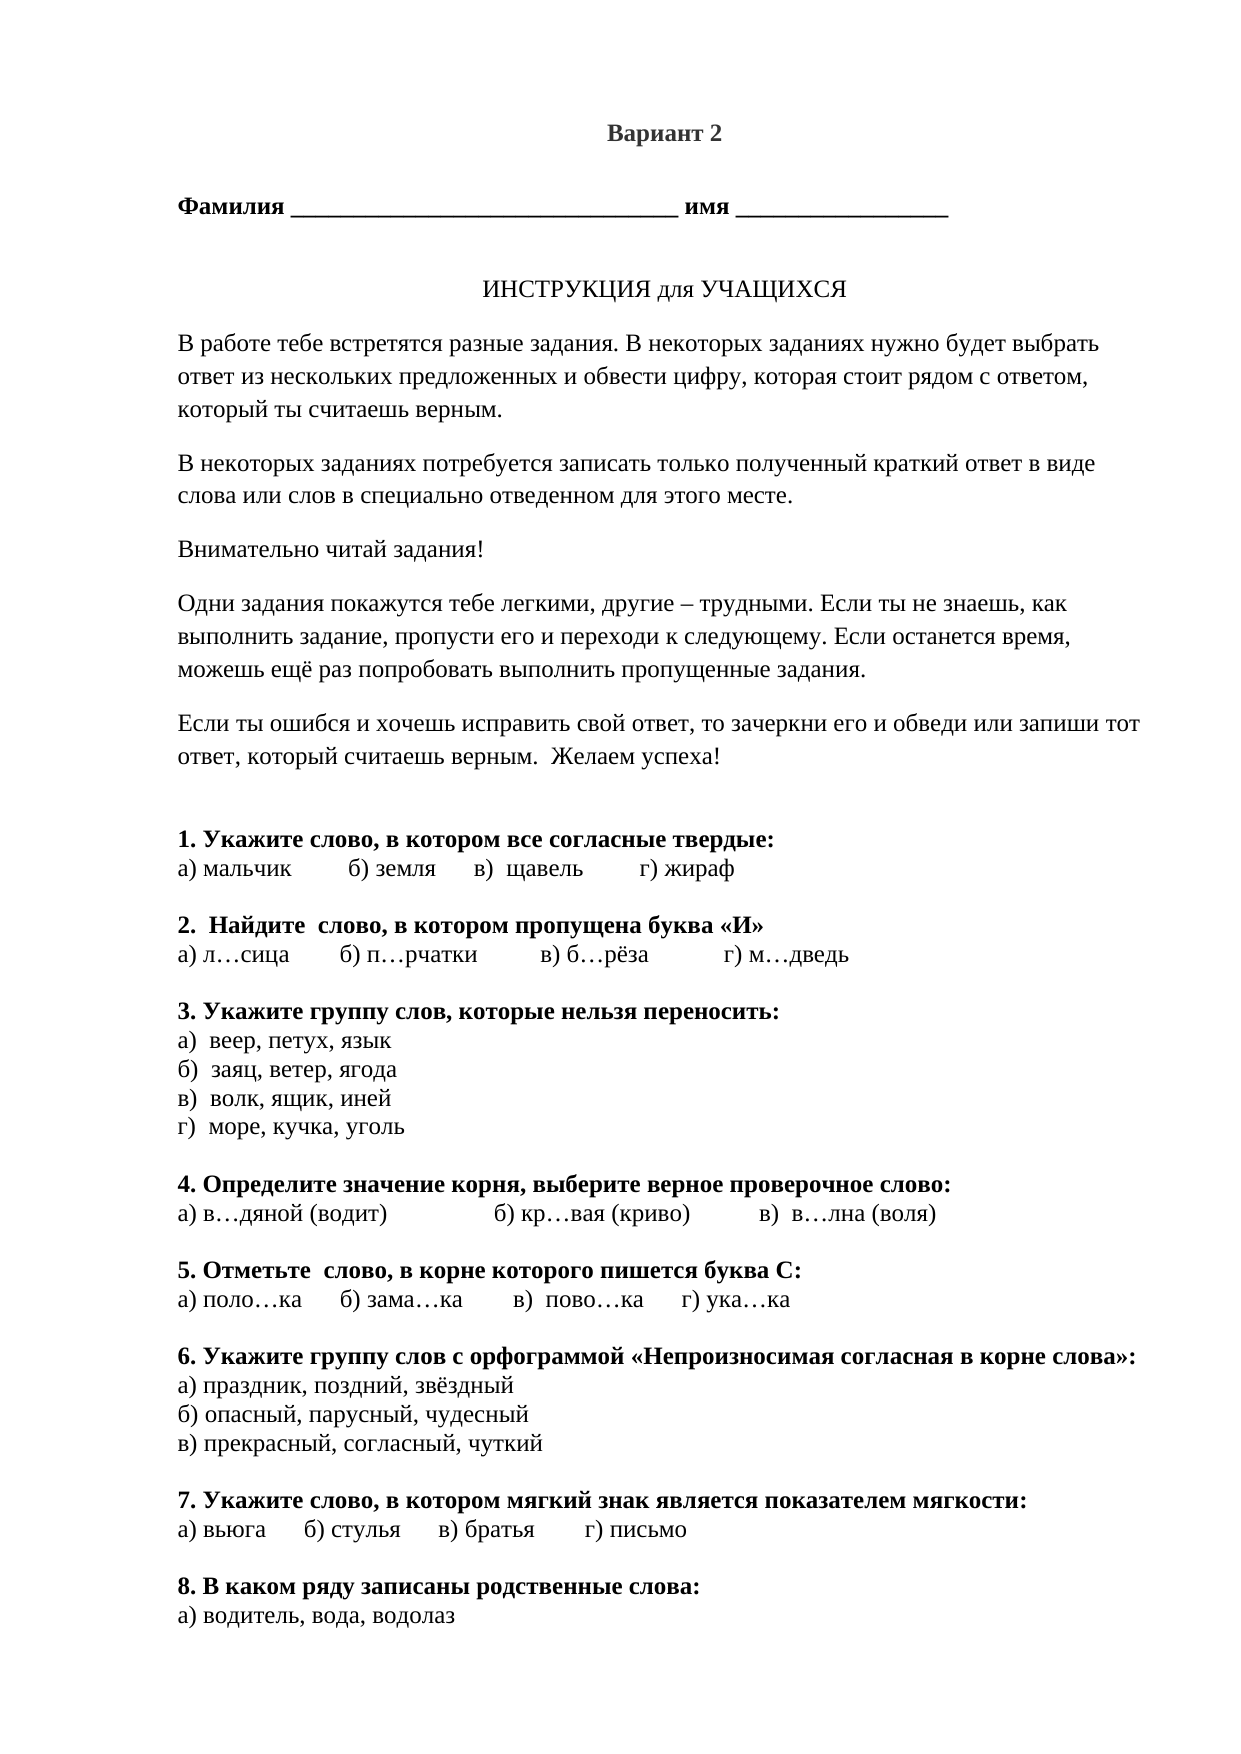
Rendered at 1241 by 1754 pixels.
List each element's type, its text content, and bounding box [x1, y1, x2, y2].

text а) в…дяной (водит) б) кр…вая (криво) в) в…лна (воля) [177, 1198, 1152, 1226]
text а) мальчик б) земля в) щавель г) жираф [177, 853, 1152, 881]
text 5. Отметьте слово, в корне которого пишется буква С: [177, 1255, 1152, 1284]
text Вариант 2 [177, 118, 1152, 147]
text а) водитель, вода, водолаз [177, 1600, 1152, 1629]
text а) веер, петух, язык [177, 1025, 1152, 1054]
text 7. Укажите слово, в котором мягкий знак является показателем мягкости: [177, 1485, 1152, 1514]
text а) праздник, поздний, звёздный [177, 1370, 1152, 1399]
text ИНСТРУКЦИЯ для УЧАЩИХСЯ [177, 274, 1152, 303]
text в) волк, ящик, иней [177, 1083, 1152, 1111]
text Фамилия _______________________________ имя _________________ [177, 191, 1152, 220]
text г) море, кучка, уголь [177, 1111, 1152, 1140]
text В некоторых заданиях потребуется записать только полученный краткий ответ в виде слова или слов в специально отведенном для этого месте. [177, 448, 1152, 509]
text б) заяц, ветер, ягода [177, 1054, 1152, 1083]
text 1. Укажите слово, в котором все согласные твердые: [177, 824, 1152, 853]
text 8. В каком ряду записаны родственные слова: [177, 1571, 1152, 1600]
text б) опасный, парусный, чудесный [177, 1399, 1152, 1428]
text 4. Определите значение корня, выберите верное проверочное слово: [177, 1169, 1152, 1198]
text Одни задания покажутся тебе легкими, другие – трудными. Если ты не знаешь, как выполнить задание, пропусти его и переходи к следующему. Если останется время, можешь ещё раз попробовать выполнить пропущенные задания. [177, 588, 1152, 683]
text а) поло…ка б) зама…ка в) пово…ка г) ука…ка [177, 1284, 1152, 1313]
text В работе тебе встретятся разные задания. В некоторых заданиях нужно будет выбрать ответ из нескольких предложенных и обвести цифру, которая стоит рядом с ответом, который ты считаешь верным. [177, 328, 1152, 422]
text Если ты ошибся и хочешь исправить свой ответ, то зачеркни его и обведи или запиши тот ответ, который считаешь верным. Желаем успеха! [177, 708, 1152, 770]
text 3. Укажите группу слов, которые нельзя переносить: [177, 996, 1152, 1025]
text а) л…сица б) п…рчатки в) б…рёза г) м…дведь [177, 939, 1152, 968]
text 2. Найдите слово, в котором пропущена буква «И» [177, 910, 1152, 939]
text а) вьюга б) стулья в) братья г) письмо [177, 1514, 1152, 1543]
text в) прекрасный, согласный, чуткий [177, 1428, 1152, 1456]
text Внимательно читай задания! [177, 534, 1152, 563]
text 6. Укажите группу слов с орфограммой «Непроизносимая согласная в корне слова»: [177, 1341, 1152, 1370]
